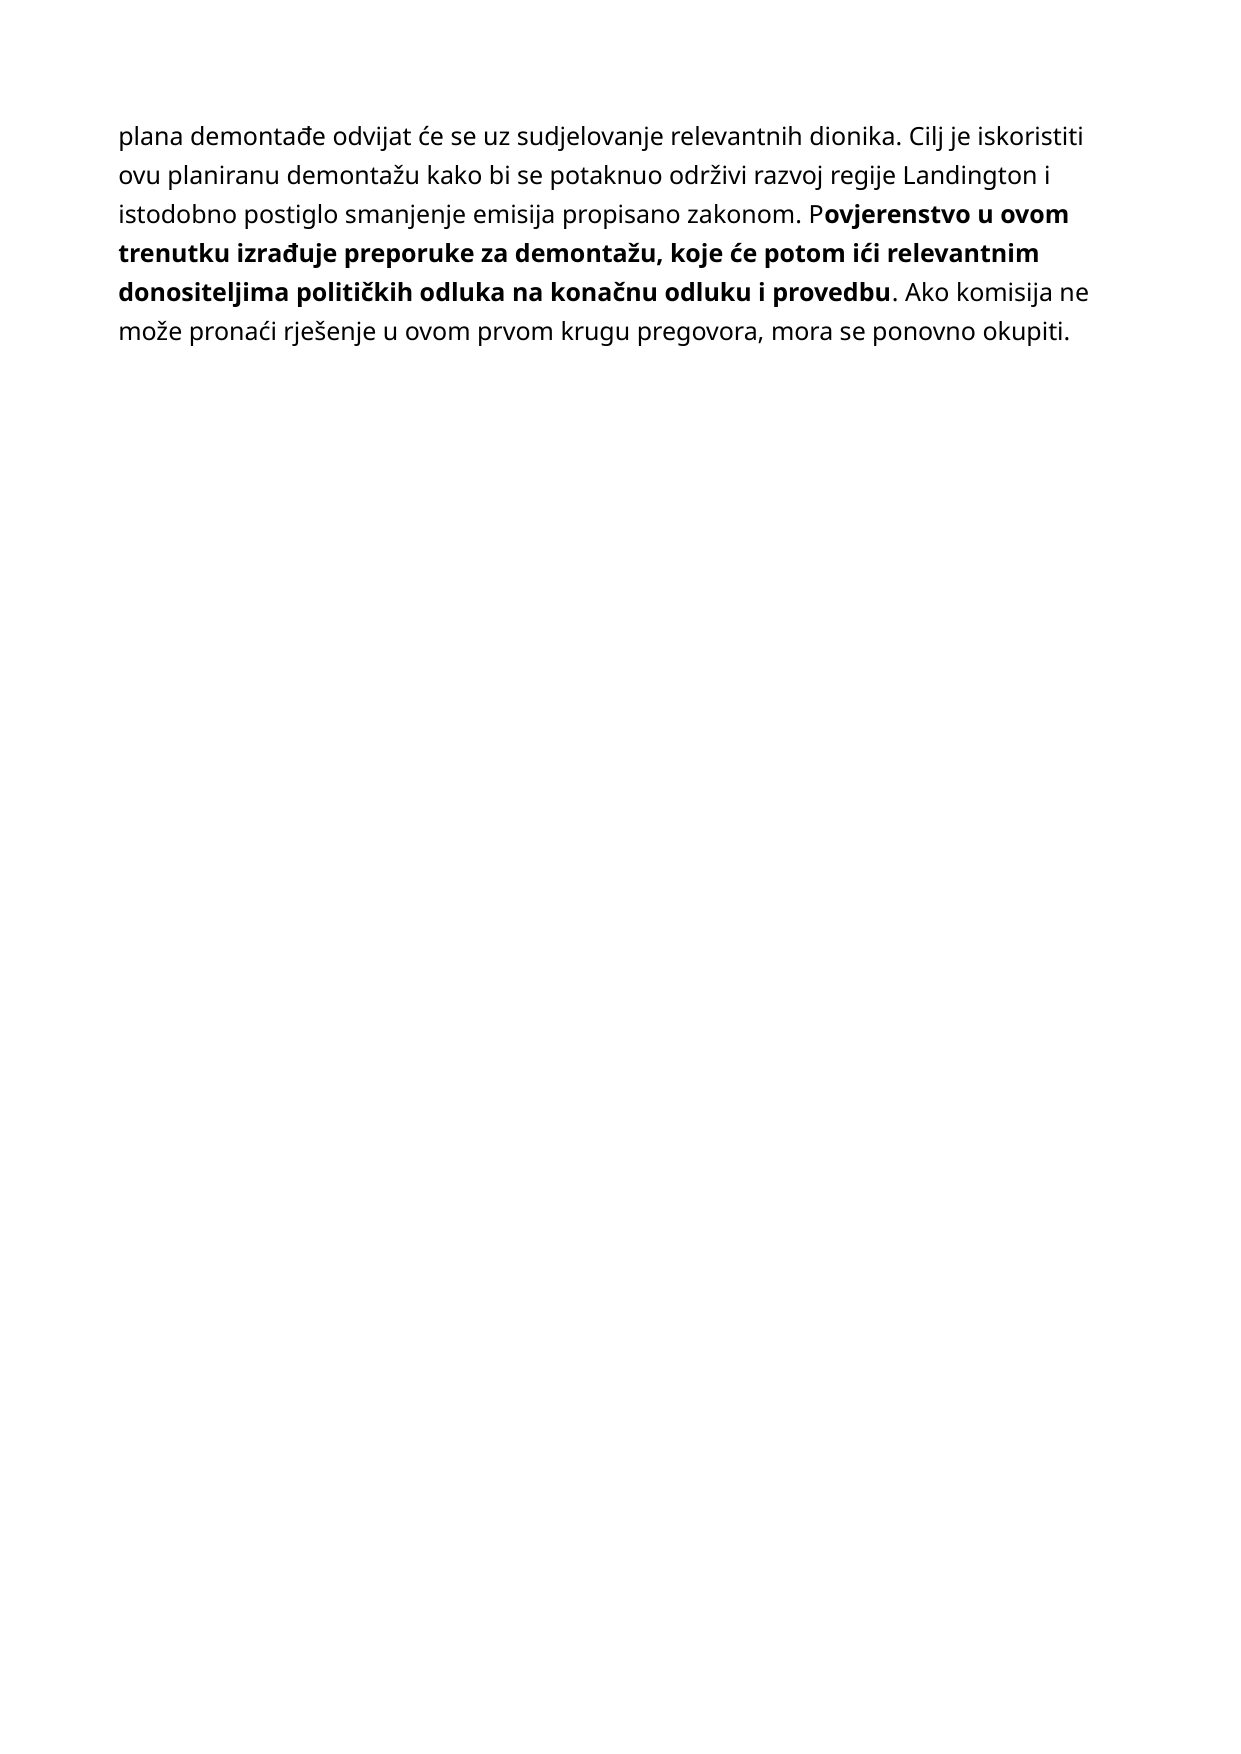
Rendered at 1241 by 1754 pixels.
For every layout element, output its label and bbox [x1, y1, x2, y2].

text [118, 118, 1122, 348]
